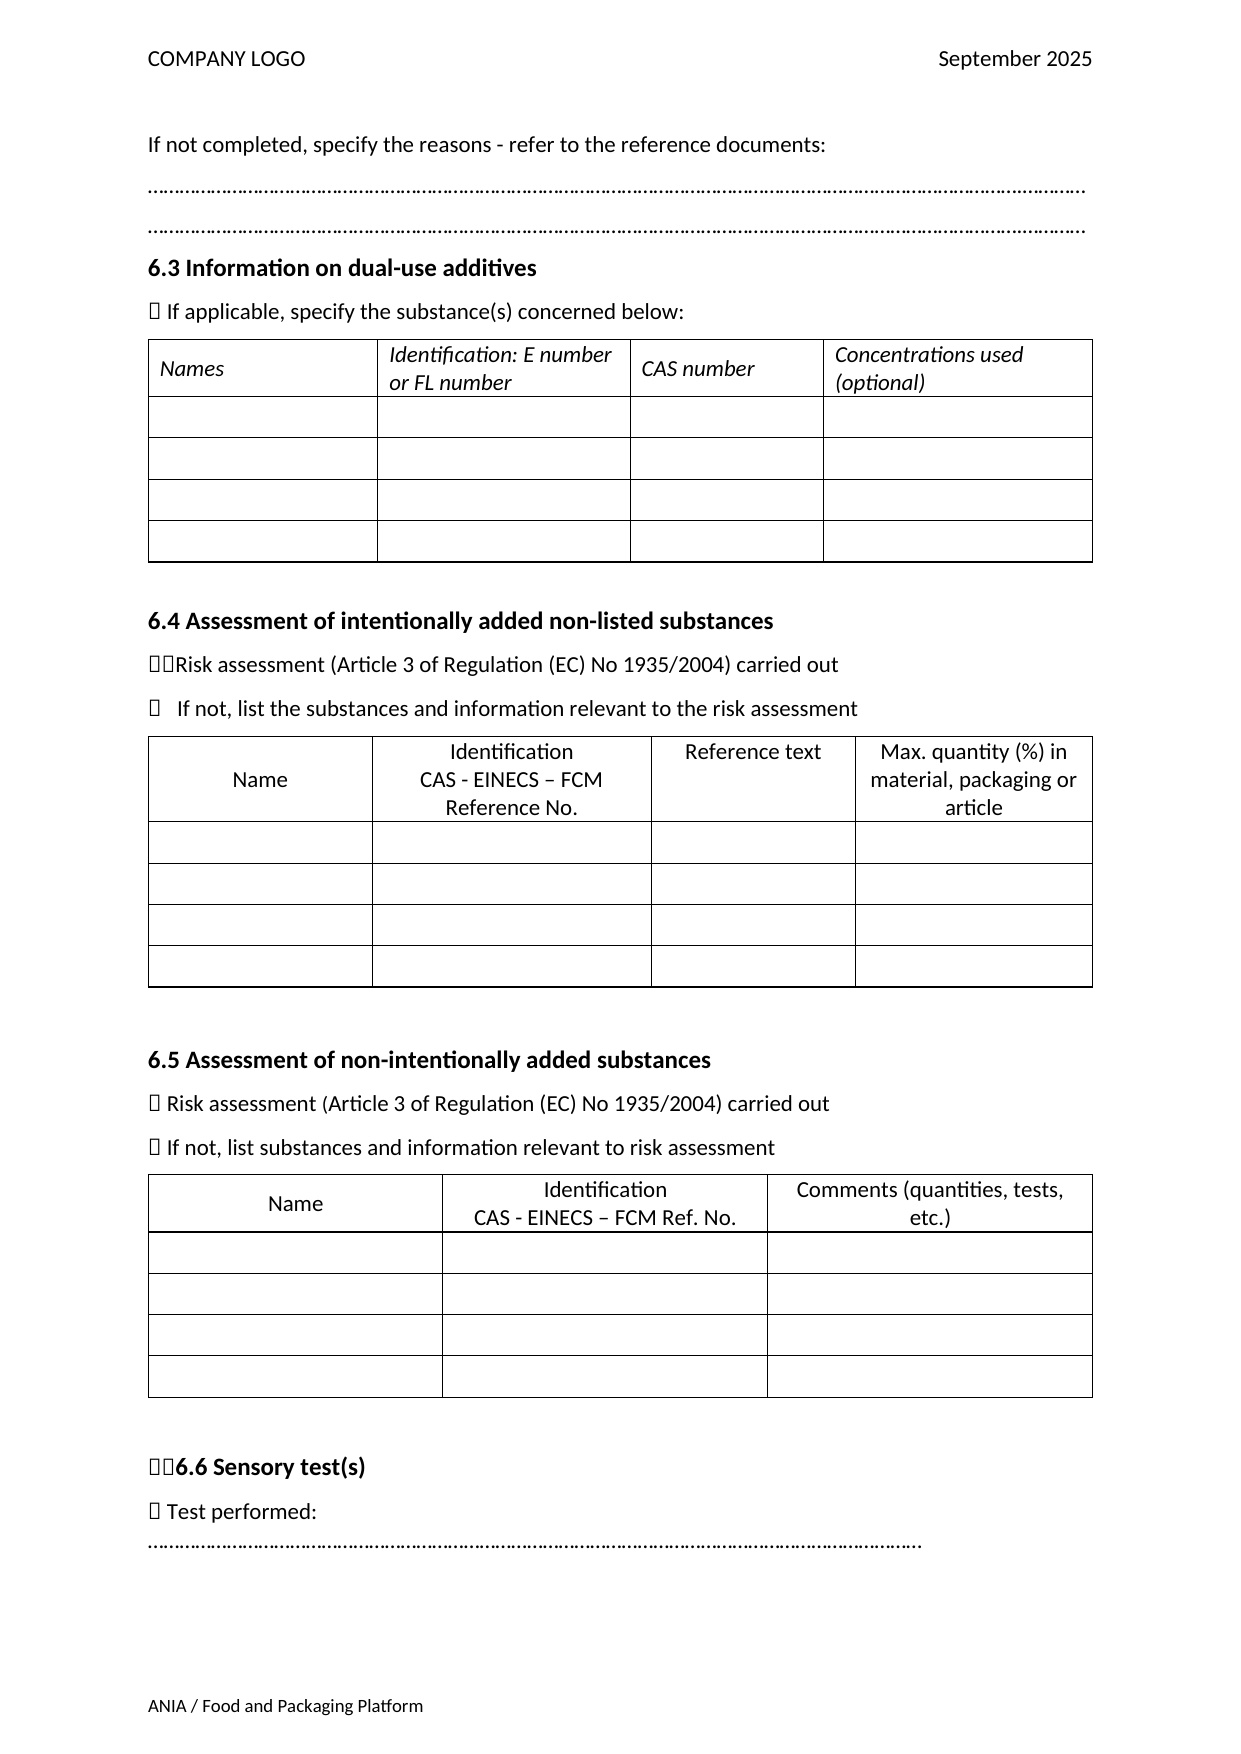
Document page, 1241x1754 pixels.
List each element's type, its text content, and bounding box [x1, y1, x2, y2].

text ………………………………………………………………………………………………………………………………………………….………… [148, 171, 1092, 199]
table_cell [768, 1315, 1092, 1355]
list 6.6 Sensory test(s) [148, 1451, 1092, 1482]
table_header Reference text [652, 737, 855, 821]
table_cell [768, 1233, 1092, 1273]
table_cell [149, 822, 372, 862]
table_cell [149, 521, 377, 561]
table_header Names [149, 340, 377, 396]
table_cell [856, 946, 1092, 986]
table_cell [149, 1274, 442, 1314]
table_cell [768, 1356, 1092, 1397]
table_cell [652, 822, 855, 862]
table_header CAS number [631, 340, 823, 396]
table_cell [373, 864, 651, 904]
table_header Name [149, 1175, 442, 1231]
table_cell [443, 1356, 767, 1397]
table_cell [149, 438, 377, 479]
table_cell [378, 480, 630, 520]
table_cell [631, 438, 823, 479]
table_cell [149, 480, 377, 520]
table_cell [443, 1315, 767, 1355]
text  Risk assessment (Article 3 of Regulation (EC) No 1935/2004) carried out [148, 1087, 1092, 1118]
table_cell [856, 864, 1092, 904]
table_cell [149, 1356, 442, 1397]
table_cell [373, 822, 651, 862]
table_cell [631, 521, 823, 561]
table_cell [824, 438, 1092, 479]
table_header Max. quantity (%) in material, packaging or article [856, 737, 1092, 821]
text ………………………………………………………………………………………………………………………………………………….………… [148, 212, 1092, 239]
text 6.4 Assessment of intentionally added non-listed substances [148, 605, 1092, 636]
table_header Name [149, 737, 372, 821]
table_header Identification CAS - EINECS – FCM Ref. No. [443, 1175, 767, 1231]
table_cell [631, 480, 823, 520]
table_cell [149, 864, 372, 904]
table_cell [149, 1233, 442, 1273]
table_cell [824, 480, 1092, 520]
table_cell [768, 1274, 1092, 1314]
table_header Identification: E number or FL number [378, 340, 630, 396]
table_cell [149, 946, 372, 986]
table_cell [856, 905, 1092, 945]
table_header Comments (quantities, tests, etc.) [768, 1175, 1092, 1231]
table_cell [149, 1315, 442, 1355]
table_cell [149, 905, 372, 945]
text If not completed, specify the reasons - refer to the reference documents: [148, 131, 1092, 158]
table_cell [824, 397, 1092, 437]
table_cell [652, 946, 855, 986]
table_cell [378, 438, 630, 479]
table_cell [149, 397, 377, 437]
table_cell [373, 905, 651, 945]
text 6.3 Information on dual-use additives [148, 252, 1092, 283]
table_cell [443, 1274, 767, 1314]
text  If not, list the substances and information relevant to the risk assessment [148, 692, 1092, 723]
table_cell [373, 946, 651, 986]
table_cell [631, 397, 823, 437]
table_cell [856, 822, 1092, 862]
table_header Concentrations used (optional) [824, 340, 1092, 396]
text  If not, list substances and information relevant to risk assessment [148, 1131, 1092, 1162]
table_cell [652, 864, 855, 904]
table_cell [378, 521, 630, 561]
table_cell [378, 397, 630, 437]
text  If applicable, specify the substance(s) concerned below: [148, 295, 1019, 326]
table_cell [652, 905, 855, 945]
text Risk assessment (Article 3 of Regulation (EC) No 1935/2004) carried out [148, 648, 1092, 680]
table_cell [824, 521, 1092, 561]
table_header Identification CAS - EINECS – FCM Reference No. [373, 737, 651, 821]
table_cell [443, 1233, 767, 1273]
text  Test performed: ………………………………………………………………………………………………………………………………… [148, 1494, 1092, 1554]
text 6.5 Assessment of non-intentionally added substances [148, 1044, 1092, 1074]
